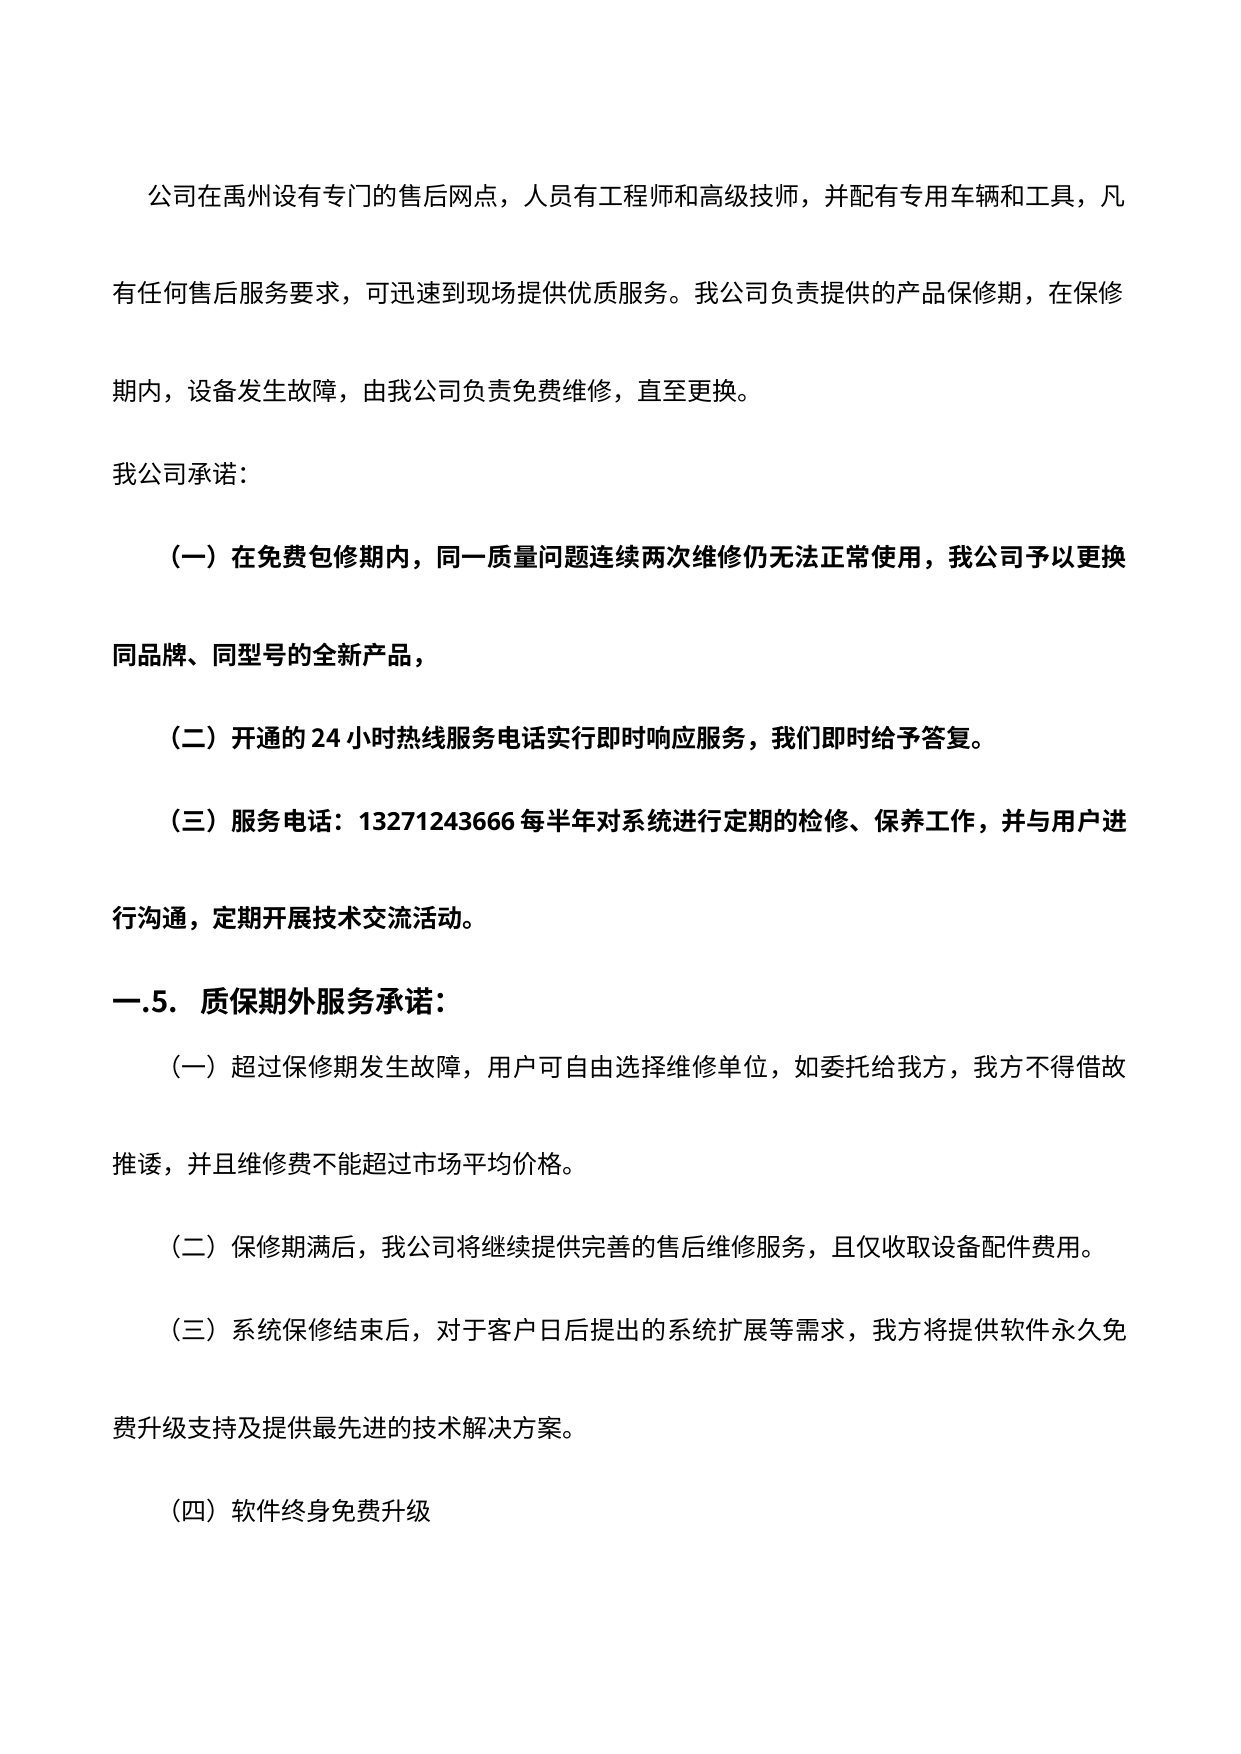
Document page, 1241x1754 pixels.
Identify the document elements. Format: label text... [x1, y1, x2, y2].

text 我公司承诺： [112, 440, 1128, 505]
text 公司在禹州设有专门的售后网点，人员有工程师和高级技师，并配有专用车辆和工具，凡有任何售后服务要求，可迅速到现场提供优质服务。我公司负责提供的产品保修期，在保修期内，设备发生故障，由我公司负责免费维修，直至更换。 [112, 162, 1128, 422]
list 保修期满后，我公司将继续提供完善的售后维修服务，且仅收取设备配件费用。 [112, 1213, 1128, 1278]
list 质保期外服务承诺： [112, 968, 1128, 1033]
list 软件终身免费升级 [112, 1477, 1128, 1542]
list 在免费包修期内，同一质量问题连续两次维修仍无法正常使用，我公司予以更换同品牌、同型号的全新产品， [112, 523, 1128, 686]
list 系统保修结束后，对于客户日后提出的系统扩展等需求，我方将提供软件永久免费升级支持及提供最先进的技术解决方案。 [112, 1296, 1128, 1459]
list 服务电话：13271243666每半年对系统进行定期的检修、保养工作，并与用户进行沟通，定期开展技术交流活动。 [112, 787, 1128, 949]
list 超过保修期发生故障，用户可自由选择维修单位，如委托给我方，我方不得借故推诿，并且维修费不能超过市场平均价格。 [112, 1033, 1128, 1195]
list 开通的24小时热线服务电话实行即时响应服务，我们即时给予答复。 [112, 704, 1128, 769]
